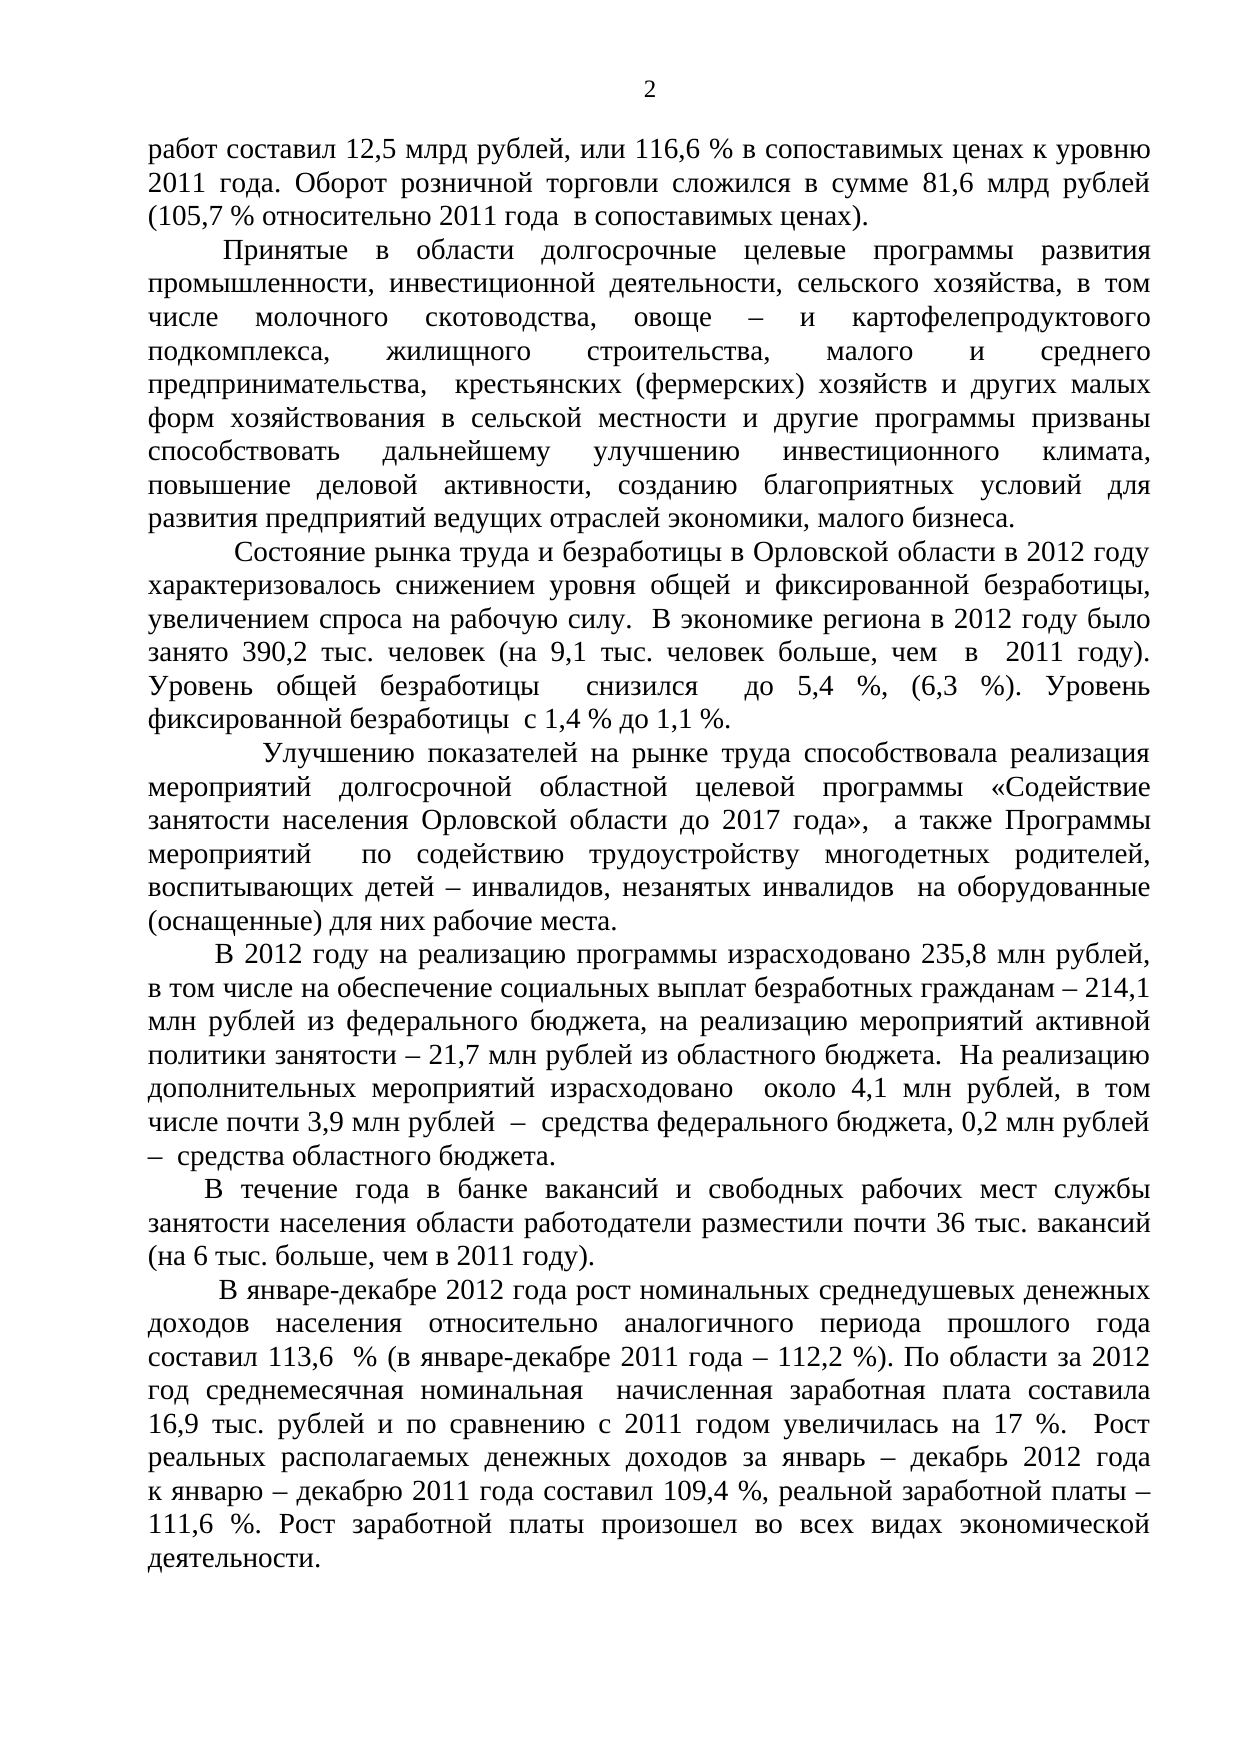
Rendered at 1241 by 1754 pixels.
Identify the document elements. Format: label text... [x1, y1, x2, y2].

text Улучшению показателей на рынке труда способствовала реализация мероприятий долгосрочной областной целевой программы «Содействие занятости населения Орловской области до 2017 года», а также Программы мероприятий по содействию трудоустройству многодетных родителей, воспитывающих детей – инвалидов, незанятых инвалидов на оборудованные (оснащенные) для них рабочие места. [148, 735, 1152, 936]
text В январе-декабре 2012 года рост номинальных среднедушевых денежных доходов населения относительно аналогичного периода прошлого года составил 113,6 % (в январе-декабре 2011 года – 112,2 %). По области за 2012 год среднемесячная номинальная начисленная заработная плата составила 16,9 тыс. рублей и по сравнению с 2011 годом увеличилась на 17 %. Рост реальных располагаемых денежных доходов за январь – декабрь 2012 года к январю – декабрю 2011 года составил 109,4 %, реальной заработной платы – 111,6 %. Рост заработной платы произошел во всех видах экономической деятельности. [148, 1272, 1152, 1574]
text Состояние рынка труда и безработицы в Орловской области в 2012 году характеризовалось снижением уровня общей и фиксированной безработицы, увеличением спроса на рабочую силу. В экономике региона в 2012 году было занято 390,2 тыс. человек (на 9,1 тыс. человек больше, чем в 2011 году). Уровень общей безработицы снизился до 5,4 %, (6,3 %). Уровень фиксированной безработицы с 1,4 % до 1,1 %. [148, 534, 1152, 735]
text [148, 131, 1152, 232]
text Принятые в области долгосрочные целевые программы развития промышленности, инвестиционной деятельности, сельского хозяйства, в том числе молочного скотоводства, овоще – и картофелепродуктового подкомплекса, жилищного строительства, малого и среднего предпринимательства, крестьянских (фермерских) хозяйств и других малых форм хозяйствования в сельской местности и другие программы призваны способствовать дальнейшему улучшению инвестиционного климата, повышение деловой активности, созданию благоприятных условий для развития предприятий ведущих отраслей экономики, малого бизнеса. [148, 232, 1152, 534]
text В течение года в банке вакансий и свободных рабочих мест службы занятости населения области работодатели разместили почти 36 тыс. вакансий (на 6 тыс. больше, чем в 2011 году). [148, 1171, 1152, 1272]
text В 2012 году на реализацию программы израсходовано 235,8 млн рублей, в том числе на обеспечение социальных выплат безработных гражданам – 214,1 млн рублей из федерального бюджета, на реализацию мероприятий активной политики занятости – 21,7 млн рублей из областного бюджета. На реализацию дополнительных мероприятий израсходовано около 4,1 млн рублей, в том числе почти 3,9 млн рублей – средства федерального бюджета, 0,2 млн рублей – средства областного бюджета. [148, 936, 1152, 1171]
